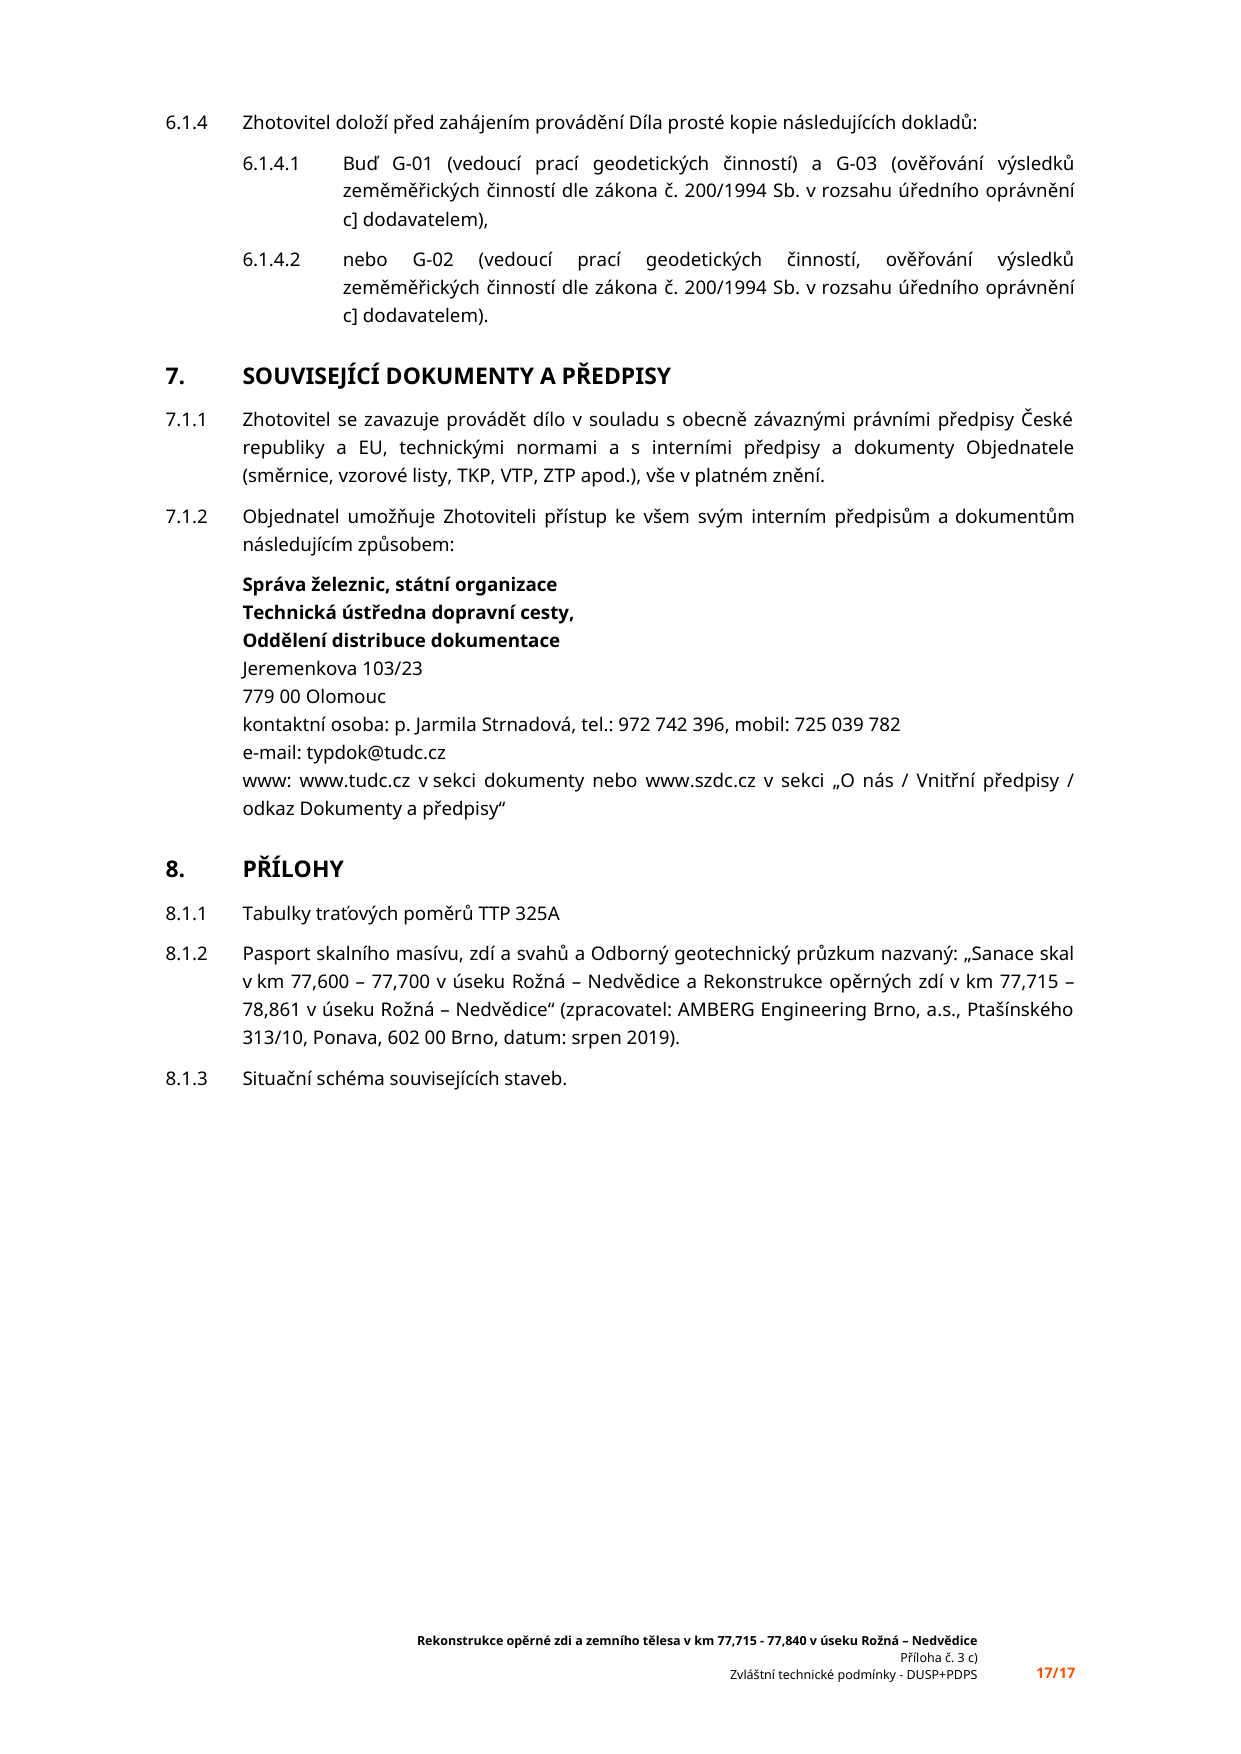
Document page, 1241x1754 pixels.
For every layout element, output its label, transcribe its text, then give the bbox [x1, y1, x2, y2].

text Zhotovitel doloží před zahájením provádění Díla prosté kopie následujících dokladů: [165, 109, 1075, 135]
text Oddělení distribuce dokumentace [242, 628, 1075, 653]
text e-mail: typdok@tudc.cz [242, 740, 1075, 765]
text 779 00 Olomouc [242, 684, 1075, 709]
text Zhotovitel se zavazuje provádět dílo v souladu s obecně závaznými právními předpisy České republiky a EU, technickými normami a s interními předpisy a dokumenty Objednatele (směrnice, vzorové listy, TKP, VTP, ZTP apod.), vše v platném znění. [165, 406, 1075, 488]
text Jeremenkova 103/23 [242, 656, 1075, 681]
text Technická ústředna dopravní cesty, [242, 599, 1075, 625]
text nebo G-02 (vedoucí prací geodetických činností, ověřování výsledků zeměměřických činností dle zákona č. 200/1994 Sb. v rozsahu úředního oprávnění c] dodavatelem). [242, 246, 1075, 328]
text Buď G-01 (vedoucí prací geodetických činností) a G-03 (ověřování výsledků zeměměřických činností dle zákona č. 200/1994 Sb. v rozsahu úředního oprávnění c] dodavatelem), [242, 150, 1075, 231]
text Pasport skalního masívu, zdí a svahů a Odborný geotechnický průzkum nazvaný: „Sanace skal v km 77,600 – 77,700 v úseku Rožná – Nedvědice a Rekonstrukce opěrných zdí v km 77,715 – 78,861 v úseku Rožná – Nedvědice“ (zpracovatel: AMBERG Engineering Brno, a.s., Ptašínského 313/10, Ponava, 602 00 Brno, datum: srpen 2019). [165, 940, 1075, 1050]
text PŘÍLOHY [165, 853, 1075, 884]
text www: www.tudc.cz v sekci dokumenty nebo www.szdc.cz v sekci „O nás / Vnitřní předpisy / odkaz Dokumenty a předpisy“ [242, 768, 1075, 821]
text kontaktní osoba: p. Jarmila Strnadová, tel.: 972 742 396, mobil: 725 039 782 [242, 712, 1075, 737]
text Situační schéma souvisejících staveb. [165, 1065, 1075, 1090]
text Tabulky traťových poměrů TTP 325A [165, 900, 1075, 925]
text Správa železnic, státní organizace [242, 572, 1075, 597]
text SOUVISEJÍCÍ DOKUMENTY A PŘEDPISY [165, 359, 1075, 391]
text Objednatel umožňuje Zhotoviteli přístup ke všem svým interním předpisům a dokumentům následujícím způsobem: [165, 503, 1075, 557]
